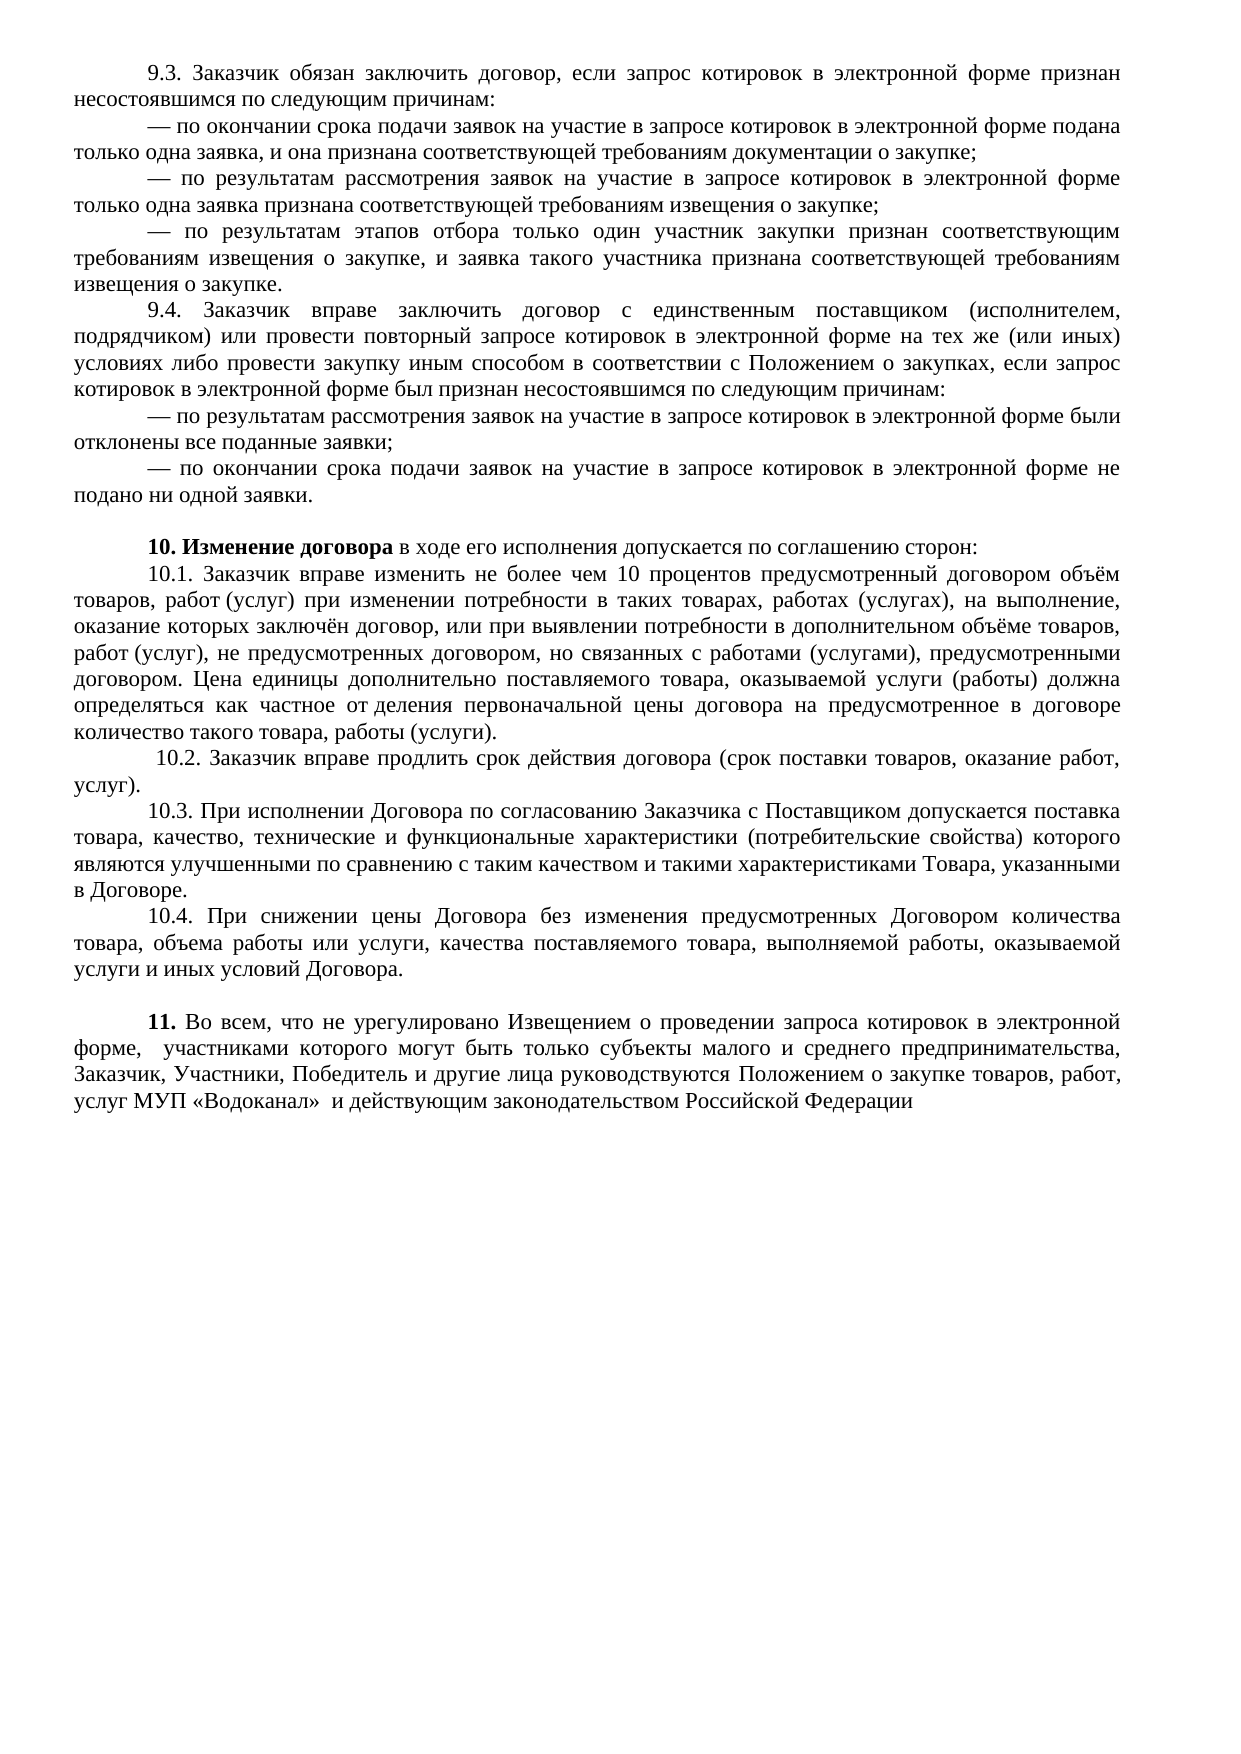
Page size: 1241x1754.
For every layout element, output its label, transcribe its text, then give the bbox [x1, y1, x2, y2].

text — по окончании срока подачи заявок на участие в запросе котировок в электронной форме подана только одна заявка, и она признана соответствующей требованиям документации о закупке; [74, 112, 1122, 164]
text 11. Во всем, что не урегулировано Извещением о проведении запроса котировок в электронной форме, участниками которого могут быть только субъекты малого и среднего предпринимательства, Заказчик, Участники, Победитель и другие лица руководствуются Положением о закупке товаров, работ, услуг МУП «Водоканал» и действующим законодательством Российской Федерации [74, 1008, 1122, 1113]
text 9.4. Заказчик вправе заключить договор с единственным поставщиком (исполнителем, подрядчиком) или провести повторный запросе котировок в электронной форме на тех же (или иных) условиях либо провести закупку иным способом в соответствии с Положением о закупках, если запрос котировок в электронной форме был признан несостоявшимся по следующим причинам: [74, 296, 1122, 402]
text 10.4. При снижении цены Договора без изменения предусмотренных Договором количества товара, объема работы или услуги, качества поставляемого товара, выполняемой работы, оказываемой услуги и иных условий Договора. [74, 902, 1122, 981]
text — по результатам рассмотрения заявок на участие в запросе котировок в электронной форме только одна заявка признана соответствующей требованиям извещения о закупке; [74, 164, 1122, 217]
text — по результатам этапов отбора только один участник закупки признан соответствующим требованиям извещения о закупке, и заявка такого участника признана соответствующей требованиям извещения о закупке. [74, 217, 1122, 296]
text — по окончании срока подачи заявок на участие в запросе котировок в электронной форме не подано ни одной заявки. [74, 454, 1122, 507]
text 10.1. Заказчик вправе изменить не более чем 10 процентов предусмотренный договором объём товаров, работ (услуг) при изменении потребности в таких товарах, работах (услугах), на выполнение, оказание которых заключён договор, или при выявлении потребности в дополнительном объёме товаров, работ (услуг), не предусмотренных договором, но связанных с работами (услугами), предусмотренными договором. Цена единицы дополнительно поставляемого товара, оказываемой услуги (работы) должна определяться как частное от деления первоначальной цены договора на предусмотренное в договоре количество такого товара, работы (услуги). [74, 560, 1122, 744]
text 9.3. Заказчик обязан заключить договор, если запрос котировок в электронной форме признан несостоявшимся по следующим причинам: [74, 59, 1122, 112]
text 10.3. При исполнении Договора по согласованию Заказчика с Поставщиком допускается поставка товара, качество, технические и функциональные характеристики (потребительские свойства) которого являются улучшенными по сравнению с таким качеством и такими характеристиками Товара, указанными в Договоре. [74, 797, 1122, 902]
text — по результатам рассмотрения заявок на участие в запросе котировок в электронной форме были отклонены все поданные заявки; [74, 402, 1122, 454]
text 10. Изменение договора в ходе его исполнения допускается по соглашению сторон: [74, 533, 1122, 560]
text 10.2. Заказчик вправе продлить срок действия договора (срок поставки товаров, оказание работ, услуг). [74, 744, 1122, 797]
